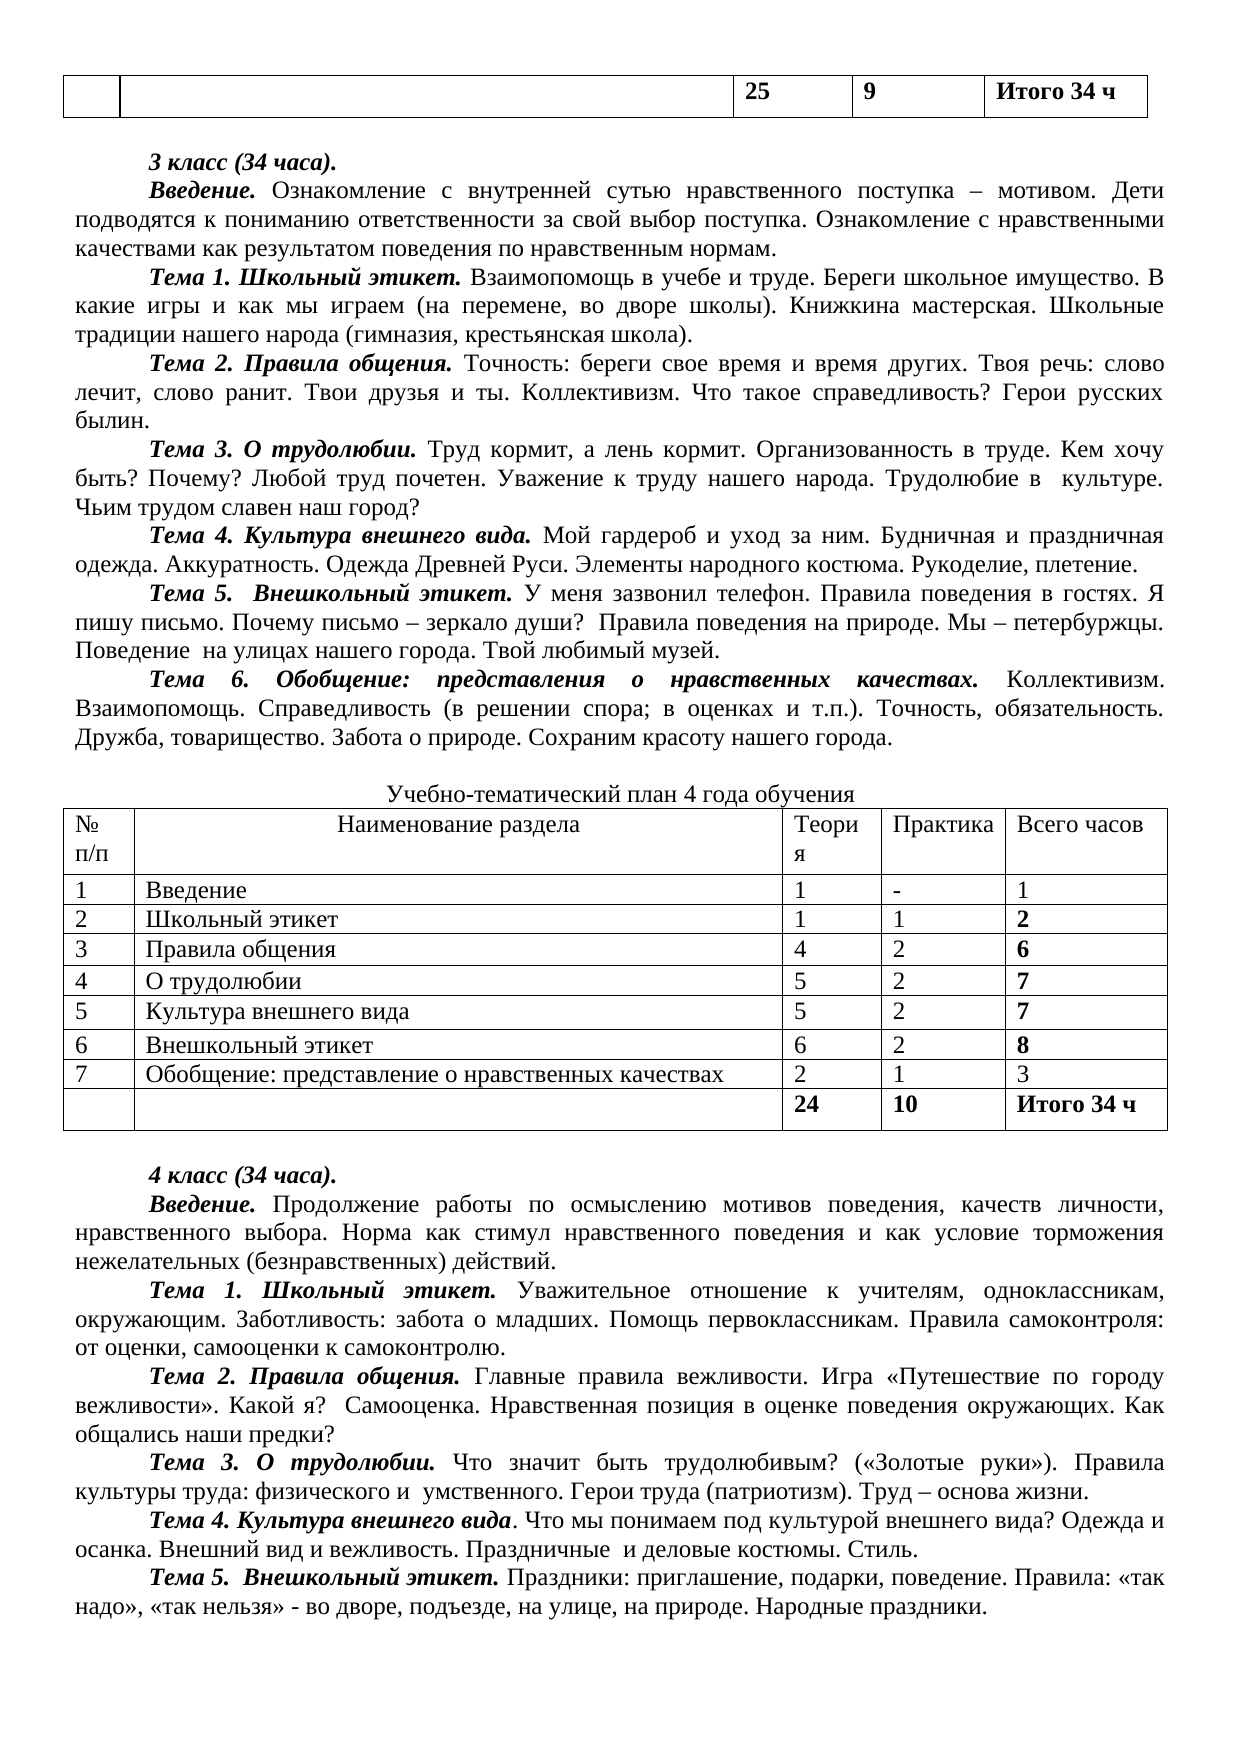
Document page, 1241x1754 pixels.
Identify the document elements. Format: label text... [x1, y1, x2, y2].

text Тема 2. Правила общения. Точность: береги свое время и время других. Твоя речь: слово лечит, слово ранит. Твои друзья и ты. Коллективизм. Что такое справедливость? Герои русских былин. [75, 348, 1165, 434]
table_cell 1 [64, 875, 134, 903]
table_cell 6 [783, 1030, 881, 1058]
text Тема 4. Культура внешнего вида. Что мы понимаем под культурой внешнего вида? Одежда и осанка. Внешний вид и вежливость. Праздничные и деловые костюмы. Стиль. [75, 1505, 1165, 1562]
table_cell Внешкольный этикет [135, 1030, 782, 1058]
text 4 класс (34 часа). [75, 1160, 1165, 1189]
table_cell Итого 34 ч [1006, 1089, 1167, 1130]
table_cell 7 [1006, 996, 1167, 1029]
table_cell 7 [1006, 966, 1167, 995]
table_cell 1 [1006, 875, 1167, 903]
table_cell [64, 76, 119, 117]
table_cell 2 [64, 905, 134, 933]
table_cell Введение [135, 875, 782, 903]
table_header № п/п [64, 809, 134, 874]
table_cell Школьный этикет [135, 905, 782, 933]
table_cell 4 [783, 934, 881, 965]
table_cell О трудолюбии [135, 966, 782, 995]
text Тема 5. Внешкольный этикет. У меня зазвонил телефон. Правила поведения в гостях. Я пишу письмо. Почему письмо – зеркало души? Правила поведения на природе. Мы – петербуржцы. Поведение на улицах нашего города. Твой любимый музей. [75, 578, 1165, 664]
table_cell Обобщение: представление о нравственных качествах [135, 1060, 782, 1088]
table_cell 7 [64, 1060, 134, 1088]
text Тема 3. О трудолюбии. Что значит быть трудолюбивым? («Золотые руки»). Правила культуры труда: физического и умственного. Герои труда (патриотизм). Труд – основа жизни. [75, 1447, 1165, 1505]
table_cell 5 [783, 996, 881, 1029]
table_header Практика [882, 809, 1005, 874]
table_header Всего часов [1006, 809, 1167, 874]
text Тема 5. Внешкольный этикет. Праздники: приглашение, подарки, поведение. Правила: «так надо», «так нельзя» - во дворе, подъезде, на улице, на природе. Народные праздники. [75, 1562, 1165, 1620]
table_cell 1 [882, 1060, 1005, 1088]
table_cell 2 [882, 996, 1005, 1029]
table_cell 2 [882, 966, 1005, 995]
table_cell Правила общения [135, 934, 782, 965]
table_cell - [882, 875, 1005, 903]
text Введение. Ознакомление с внутренней сутью нравственного поступка – мотивом. Дети подводятся к пониманию ответственности за свой выбор поступка. Ознакомление с нравственными качествами как результатом поведения по нравственным нормам. [75, 175, 1165, 262]
table_cell 5 [64, 996, 134, 1029]
text Тема 1. Школьный этикет. Взаимопомощь в учебе и труде. Береги школьное имущество. В какие игры и как мы играем (на перемене, во дворе школы). Книжкина мастерская. Школьные традиции нашего народа (гимназия, крестьянская школа). [75, 262, 1165, 348]
table_cell 10 [882, 1089, 1005, 1130]
table_cell 1 [783, 875, 881, 903]
table_cell 6 [1006, 934, 1167, 965]
text Введение. Продолжение работы по осмыслению мотивов поведения, качеств личности, нравственного выбора. Норма как стимул нравственного поведения и как условие торможения нежелательных (безнравственных) действий. [75, 1189, 1165, 1275]
table_header Наименование раздела [135, 809, 782, 874]
table_cell 2 [783, 1060, 881, 1088]
table_cell [135, 1089, 782, 1130]
table_cell [64, 1089, 134, 1130]
table_cell 4 [64, 966, 134, 995]
text Тема 4. Культура внешнего вида. Мой гардероб и уход за ним. Будничная и праздничная одежда. Аккуратность. Одежда Древней Руси. Элементы народного костюма. Рукоделие, плетение. [75, 520, 1165, 578]
table_cell 9 [853, 76, 984, 117]
text Тема 3. О трудолюбии. Труд кормит, а лень кормит. Организованность в труде. Кем хочу быть? Почему? Любой труд почетен. Уважение к труду нашего народа. Трудолюбие в культуре. Чьим трудом славен наш город? [75, 434, 1165, 520]
table_cell 24 [783, 1089, 881, 1130]
table_cell 2 [882, 934, 1005, 965]
text 3 класс (34 часа). [75, 147, 1165, 175]
table_cell 2 [1006, 905, 1167, 933]
table_cell 1 [783, 905, 881, 933]
table_cell 3 [1006, 1060, 1167, 1088]
table_cell 1 [882, 905, 1005, 933]
table_cell 3 [64, 934, 134, 965]
table_cell 25 [734, 76, 852, 117]
table_header Теория [783, 809, 881, 874]
text Тема 2. Правила общения. Главные правила вежливости. Игра «Путешествие по городу вежливости». Какой я? Самооценка. Нравственная позиция в оценке поведения окружающих. Как общались наши предки? [75, 1361, 1165, 1447]
table_cell [121, 76, 733, 117]
text Тема 1. Школьный этикет. Уважительное отношение к учителям, одноклассникам, окружающим. Заботливость: забота о младших. Помощь первоклассникам. Правила самоконтроля: от оценки, самооценки к самоконтролю. [75, 1275, 1165, 1361]
table_cell Итого 34 ч [985, 76, 1147, 117]
text Учебно-тематический план 4 года обучения [75, 779, 1165, 808]
table_cell 8 [1006, 1030, 1167, 1058]
text Тема 6. Обобщение: представления о нравственных качествах. Коллективизм. Взаимопомощь. Справедливость (в решении спора; в оценках и т.п.). Точность, обязательность. Дружба, товарищество. Забота о природе. Сохраним красоту нашего города. [75, 664, 1165, 750]
table_cell 5 [783, 966, 881, 995]
table_cell Культура внешнего вида [135, 996, 782, 1029]
table_cell 2 [882, 1030, 1005, 1058]
table_cell 6 [64, 1030, 134, 1058]
